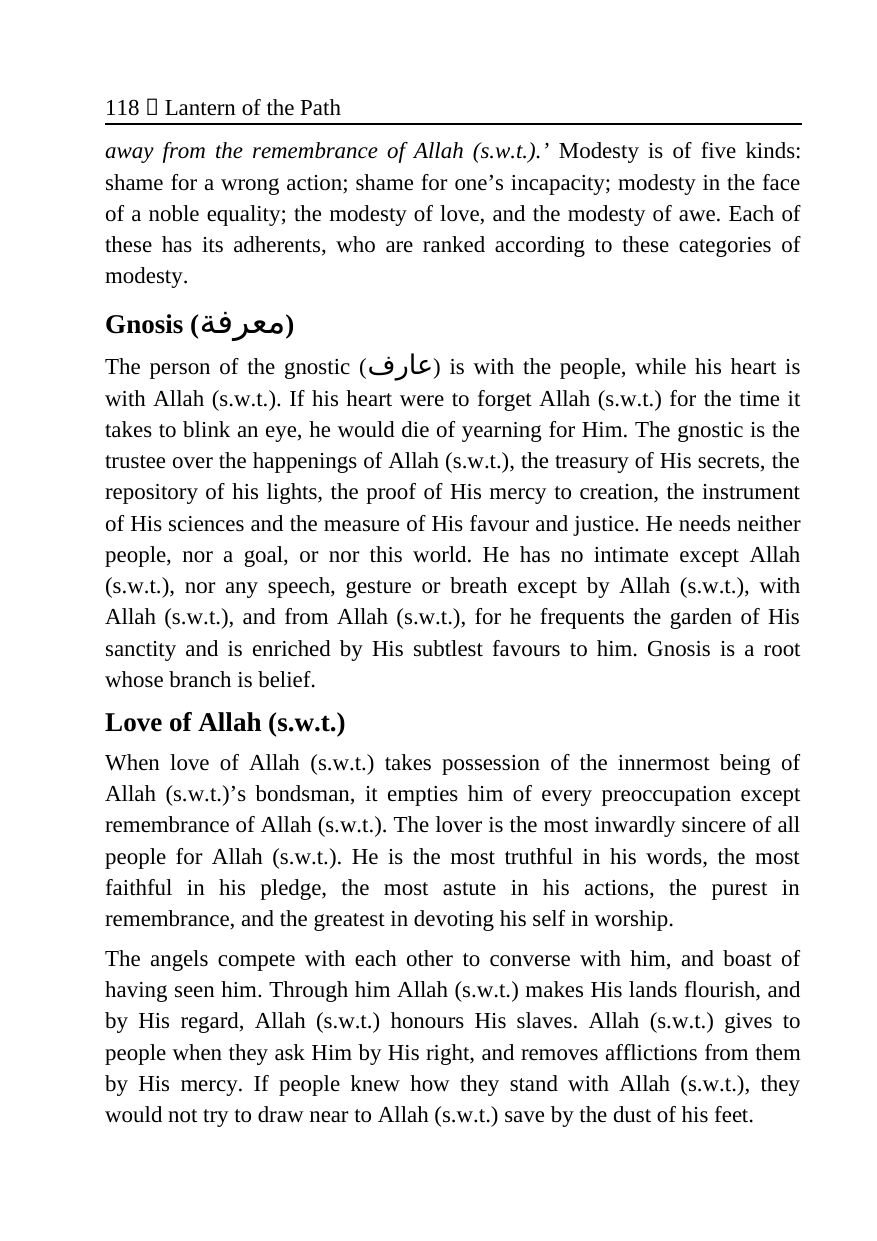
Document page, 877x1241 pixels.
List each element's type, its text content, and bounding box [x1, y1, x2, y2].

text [105, 134, 802, 290]
subtitle Gnosis (معرفة) [105, 302, 802, 341]
text When love of Allah (s.w.t.) takes possession of the innermost being of Allah (s.w.t.)’s bondsman, it empties him of every preoccupation except remembrance of Allah (s.w.t.). The lover is the most inwardly sincere of all people for Allah (s.w.t.). He is the most truthful in his words, the most faithful in his pledge, the most astute in his actions, the purest in remembrance, and the greatest in devoting his self in worship. [105, 745, 802, 933]
text The person of the gnostic (عارف) is with the people, while his heart is with Allah (s.w.t.). If his heart were to forget Allah (s.w.t.) for the time it takes to blink an eye, he would die of yearning for Him. The gnostic is the trustee over the happenings of Allah (s.w.t.), the treasury of His secrets, the repository of his lights, the proof of His mercy to creation, the instrument of His sciences and the measure of His favour and justice. He needs neither people, nor a goal, or nor this world. He has no intimate except Allah (s.w.t.), nor any speech, gesture or breath except by Allah (s.w.t.), with Allah (s.w.t.), and from Allah (s.w.t.), for he frequents the garden of His sanctity and is enriched by His subtlest favours to him. Gnosis is a root whose branch is belief. [105, 350, 802, 693]
subtitle Love of Allah (s.w.t.) [105, 706, 802, 737]
text The angels compete with each other to converse with him, and boast of having seen him. Through him Allah (s.w.t.) makes His lands flourish, and by His regard, Allah (s.w.t.) honours His slaves. Allah (s.w.t.) gives to people when they ask Him by His right, and removes afflictions from them by His mercy. If people knew how they stand with Allah (s.w.t.), they would not try to draw near to Allah (s.w.t.) save by the dust of his feet. [105, 941, 802, 1129]
